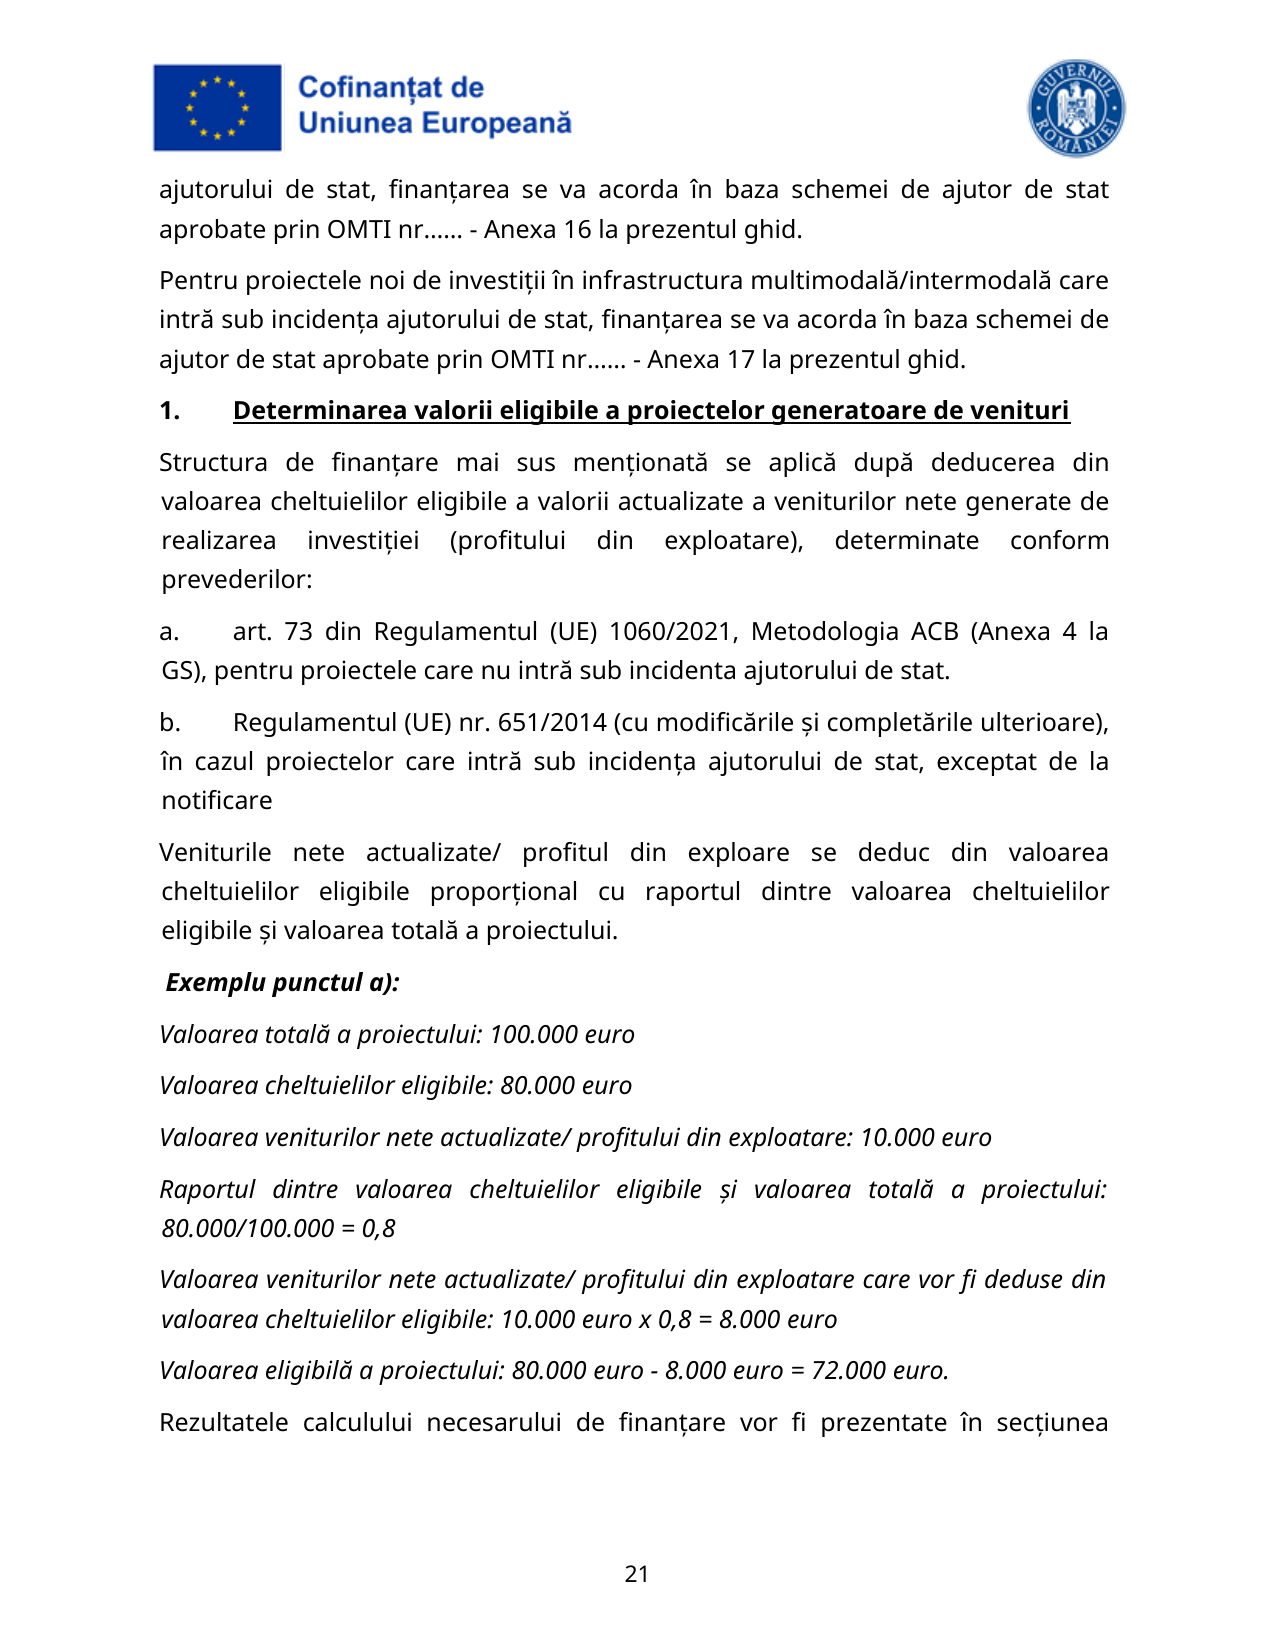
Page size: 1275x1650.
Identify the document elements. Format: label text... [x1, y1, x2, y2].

picture [147, 59, 1128, 160]
